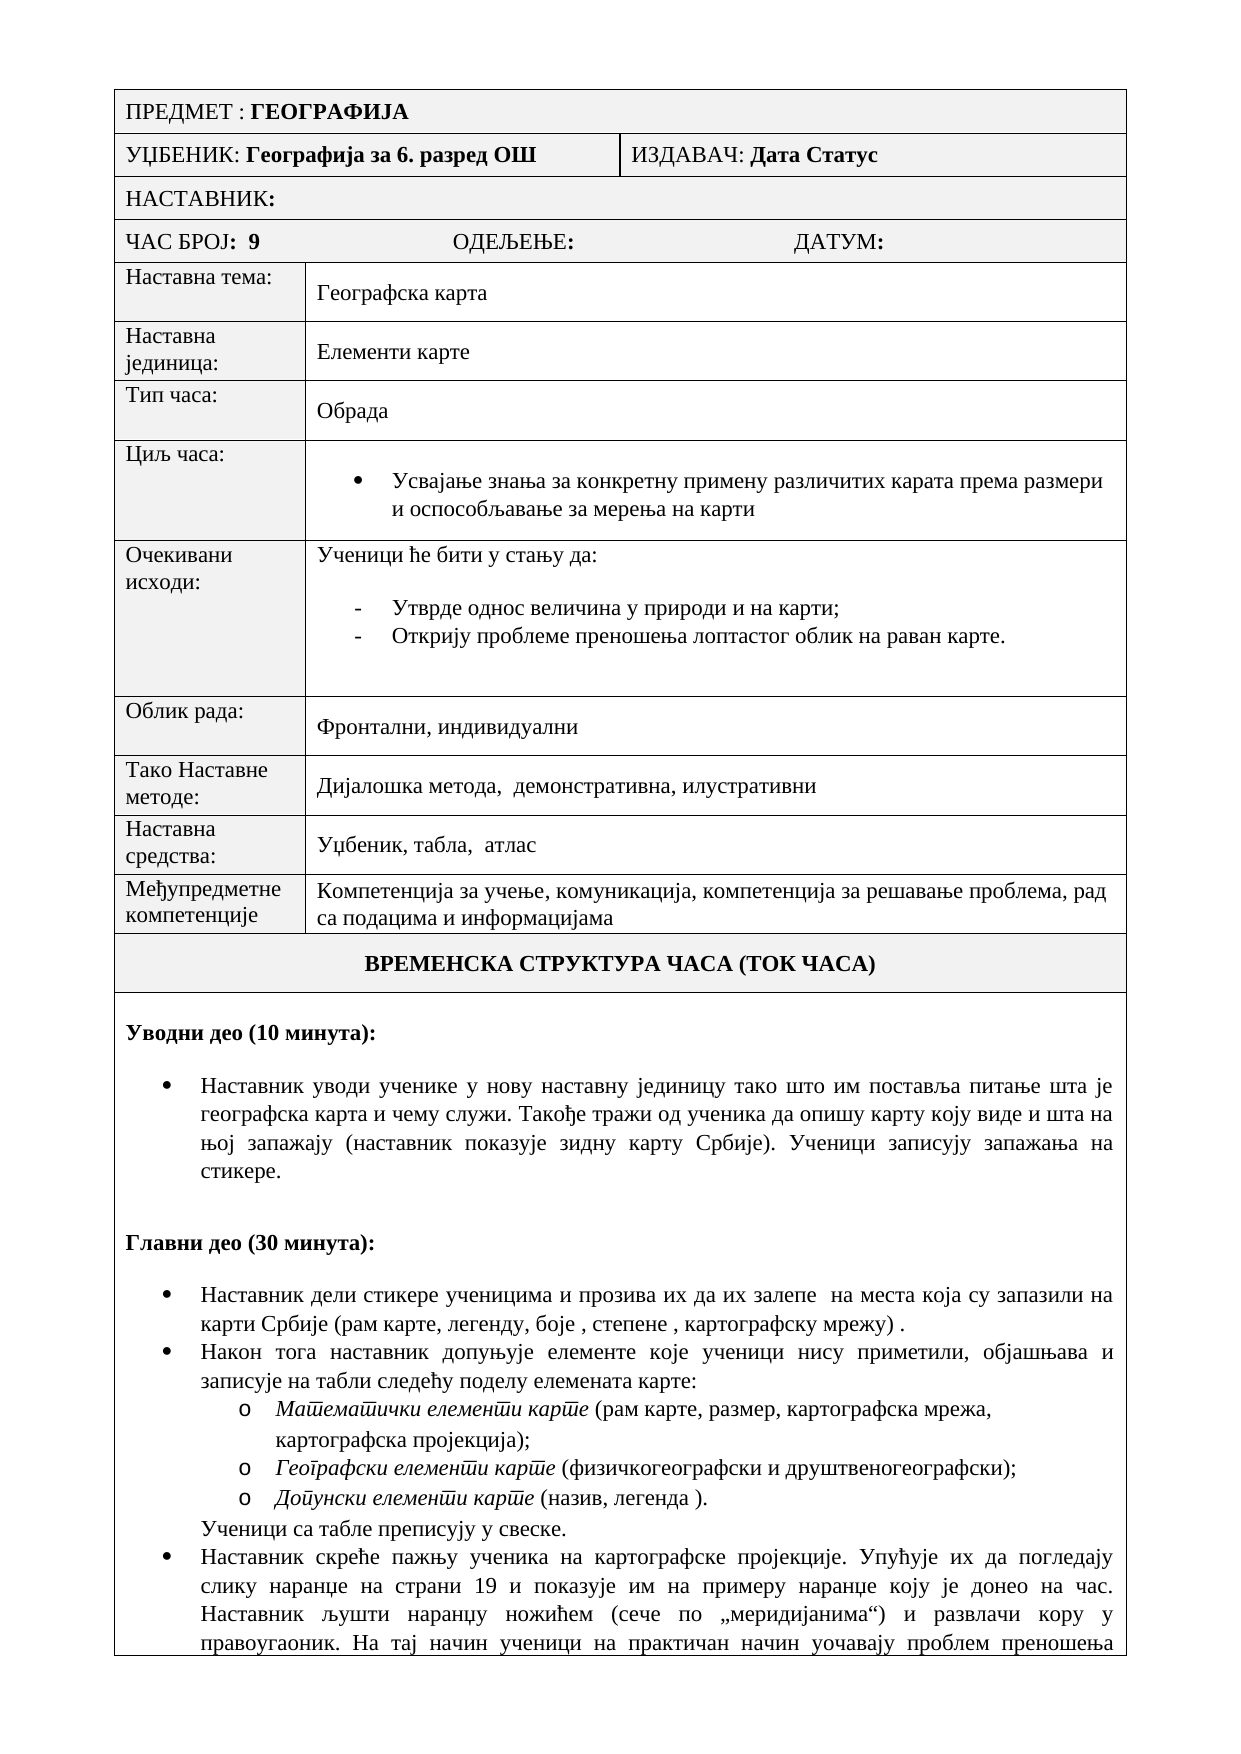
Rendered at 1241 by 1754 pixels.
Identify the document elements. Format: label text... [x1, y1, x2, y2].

table_header ПРЕДМЕТ : ГЕОГРАФИЈА [115, 90, 1126, 132]
table_cell Наставна тема: [115, 263, 305, 321]
table_cell Oбрада [306, 381, 1126, 439]
table_cell Циљ часа: [115, 441, 305, 540]
table_cell Међупредметне компетенције [115, 875, 305, 933]
table_cell НАСТАВНИК: [115, 177, 1126, 219]
table_cell Дијалошка метода, демонстративна, илустративни [306, 756, 1126, 814]
table_cell Фронтални, индивидуални [306, 697, 1126, 755]
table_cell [115, 993, 1126, 1655]
table_cell Географска карта [306, 263, 1126, 321]
table_cell ИЗДАВАЧ: Дата Статус [621, 134, 1126, 176]
table_cell Наставна јединица: [115, 322, 305, 380]
table_cell ВРЕМЕНСКА СТРУКТУРА ЧАСА (ТОК ЧАСА) [115, 934, 1126, 992]
table_cell Наставна средства: [115, 816, 305, 874]
table_cell УЏБЕНИК: Географија за 6. разред ОШ [115, 134, 619, 176]
table_cell Облик рада: [115, 697, 305, 755]
table_cell Елементи карте [306, 322, 1126, 380]
table_cell Компетенција за учење, комуникација, компетенција за решавање проблема, рад са подацима и информацијама [306, 875, 1126, 933]
table_cell Тип часа: [115, 381, 305, 439]
table_cell Уџбеник, табла, атлас [306, 816, 1126, 874]
table_cell ДАТУМ: [783, 220, 1126, 262]
table_cell Тако Наставне методе: [115, 756, 305, 814]
table_cell Очекивани исходи: [115, 541, 305, 696]
table_cell ОДЕЉЕЊЕ: [441, 220, 783, 262]
table_cell Усвајање знања за конкретну примену различитих карата према размери и оспособљавање за мерења на карти [306, 441, 1126, 540]
table_cell Ученици ће бити у стању да: Утврде однос величина у природи и на карти; Открију проблеме преношења лоптастог облик на раван карте. [306, 541, 1126, 696]
table_cell ЧАС БРОЈ: 9 [115, 220, 441, 262]
